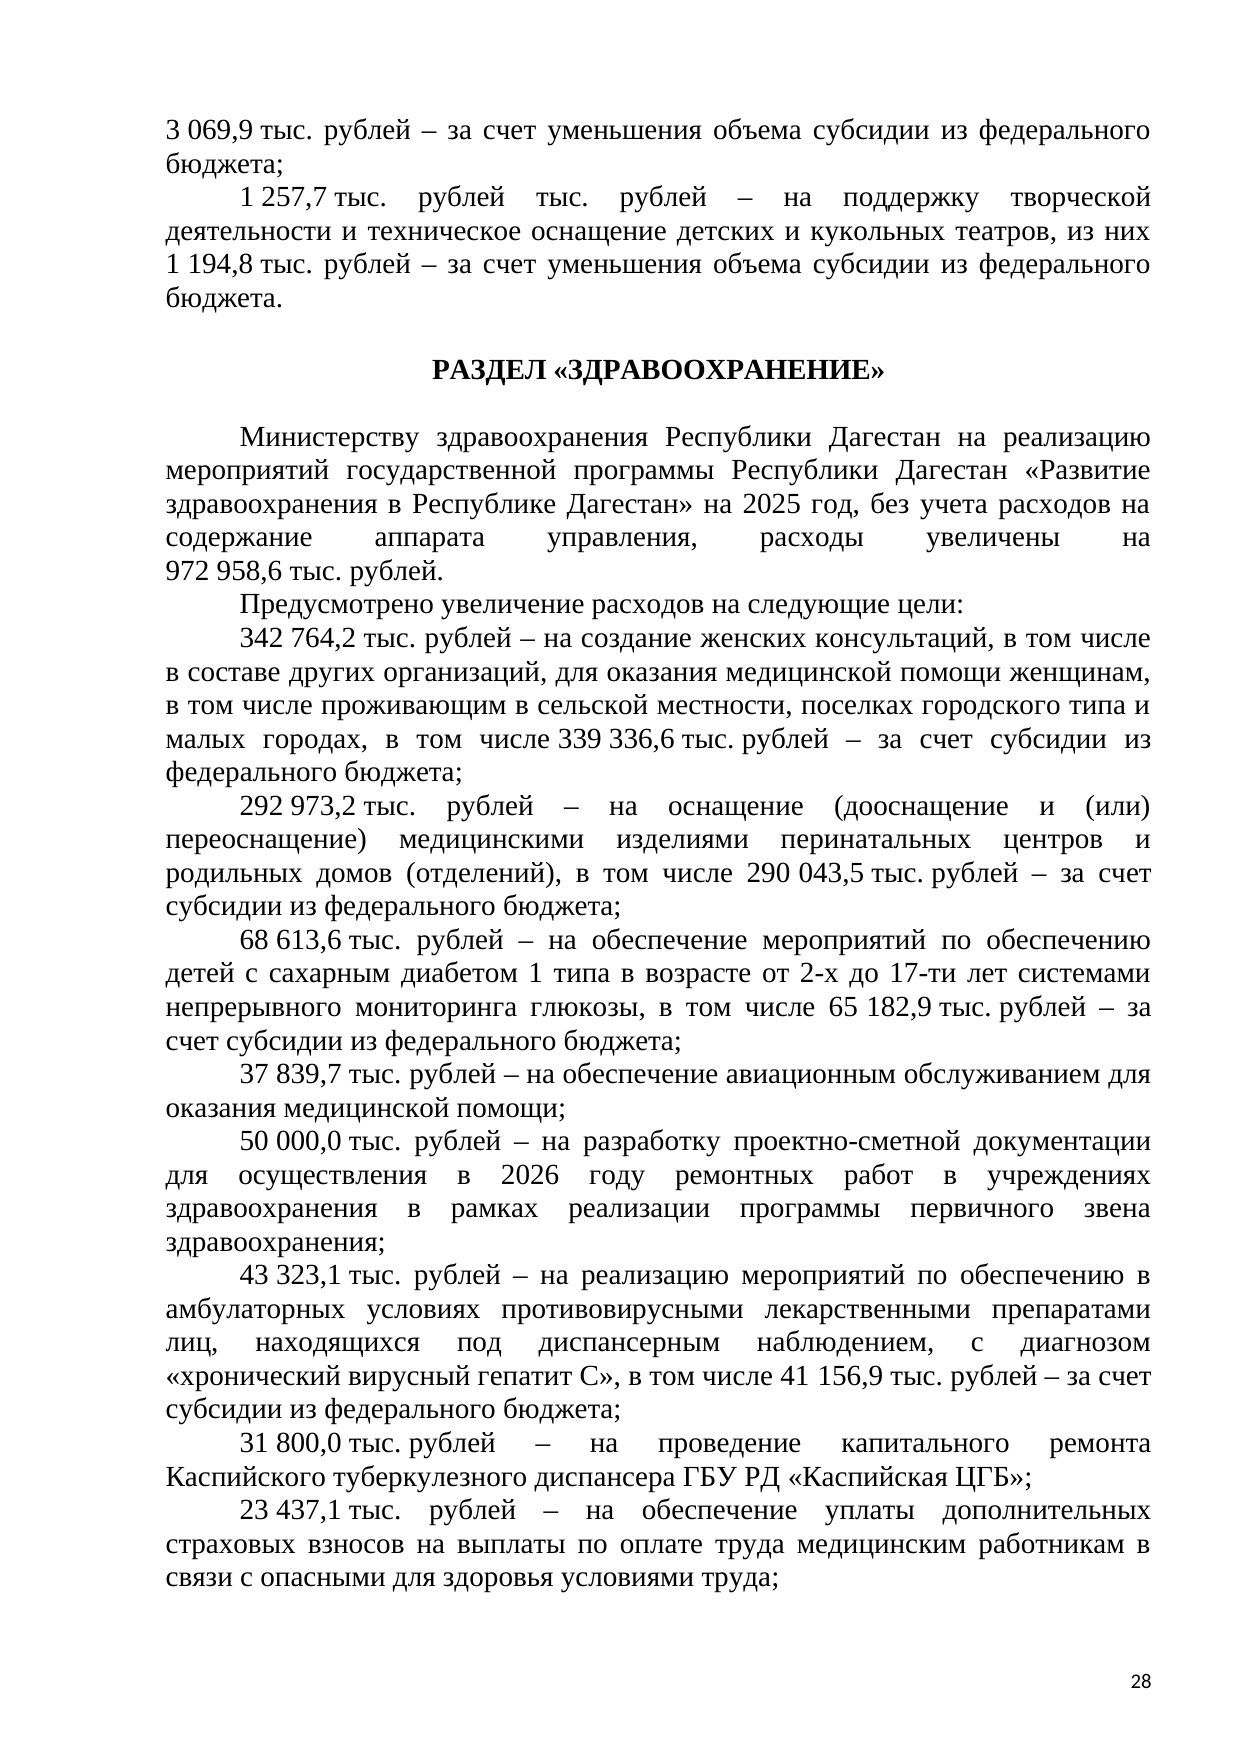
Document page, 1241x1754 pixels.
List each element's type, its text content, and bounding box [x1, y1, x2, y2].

text 1 257,7 тыс. рублей тыс. рублей – на поддержку творческой деятельности и техническое оснащение детских и кукольных театров, из них 1 194,8 тыс. рублей – за счет уменьшения объема субсидии из федерального бюджета. [165, 179, 1152, 313]
text 31 800,0 тыс. рублей – на проведение капитального ремонта Каспийского туберкулезного диспансера ГБУ РД «Каспийская ЦГБ»; [165, 1425, 1152, 1492]
text 342 764,2 тыс. рублей – на создание женских консультаций, в том числе в составе других организаций, для оказания медицинской помощи женщинам, в том числе проживающим в сельской местности, поселках городского типа и малых городах, в том числе 339 336,6 тыс. рублей – за счет субсидии из федерального бюджета; [165, 620, 1152, 788]
text 50 000,0 тыс. рублей – на разработку проектно-сметной документации для осуществления в 2026 году ремонтных работ в учреждениях здравоохранения в рамках реализации программы первичного звена здравоохранения; [165, 1123, 1152, 1257]
text Предусмотрено увеличение расходов на следующие цели: [165, 587, 1152, 620]
text 43 323,1 тыс. рублей – на реализацию мероприятий по обеспечению в амбулаторных условиях противовирусными лекарственными препаратами лиц, находящихся под диспансерным наблюдением, с диагнозом «хронический вирусный гепатит С», в том числе 41 156,9 тыс. рублей – за счет субсидии из федерального бюджета; [165, 1257, 1152, 1425]
text Министерству здравоохранения Республики Дагестан на реализацию мероприятий государственной программы Республики Дагестан «Развитие здравоохранения в Республике Дагестан» на 2025 год, без учета расходов на содержание аппарата управления, расходы увеличены на 972 958,6 тыс. рублей. [165, 419, 1152, 587]
text 23 437,1 тыс. рублей – на обеспечение уплаты дополнительных страховых взносов на выплаты по оплате труда медицинским работникам в связи с опасными для здоровья условиями труда; [165, 1492, 1152, 1593]
text 37 839,7 тыс. рублей – на обеспечение авиационным обслуживанием для оказания медицинской помощи; [165, 1056, 1152, 1123]
text РАЗДЕЛ «ЗДРАВООХРАНЕНИЕ» [165, 352, 1152, 385]
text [165, 112, 1152, 179]
text 68 613,6 тыс. рублей – на обеспечение мероприятий по обеспечению детей с сахарным диабетом 1 типа в возрасте от 2-х до 17-ти лет системами непрерывного мониторинга глюкозы, в том числе 65 182,9 тыс. рублей – за счет субсидии из федерального бюджета; [165, 922, 1152, 1056]
text 292 973,2 тыс. рублей – на оснащение (дооснащение и (или) переоснащение) медицинскими изделиями перинатальных центров и родильных домов (отделений), в том числе 290 043,5 тыс. рублей – за счет субсидии из федерального бюджета; [165, 788, 1152, 922]
